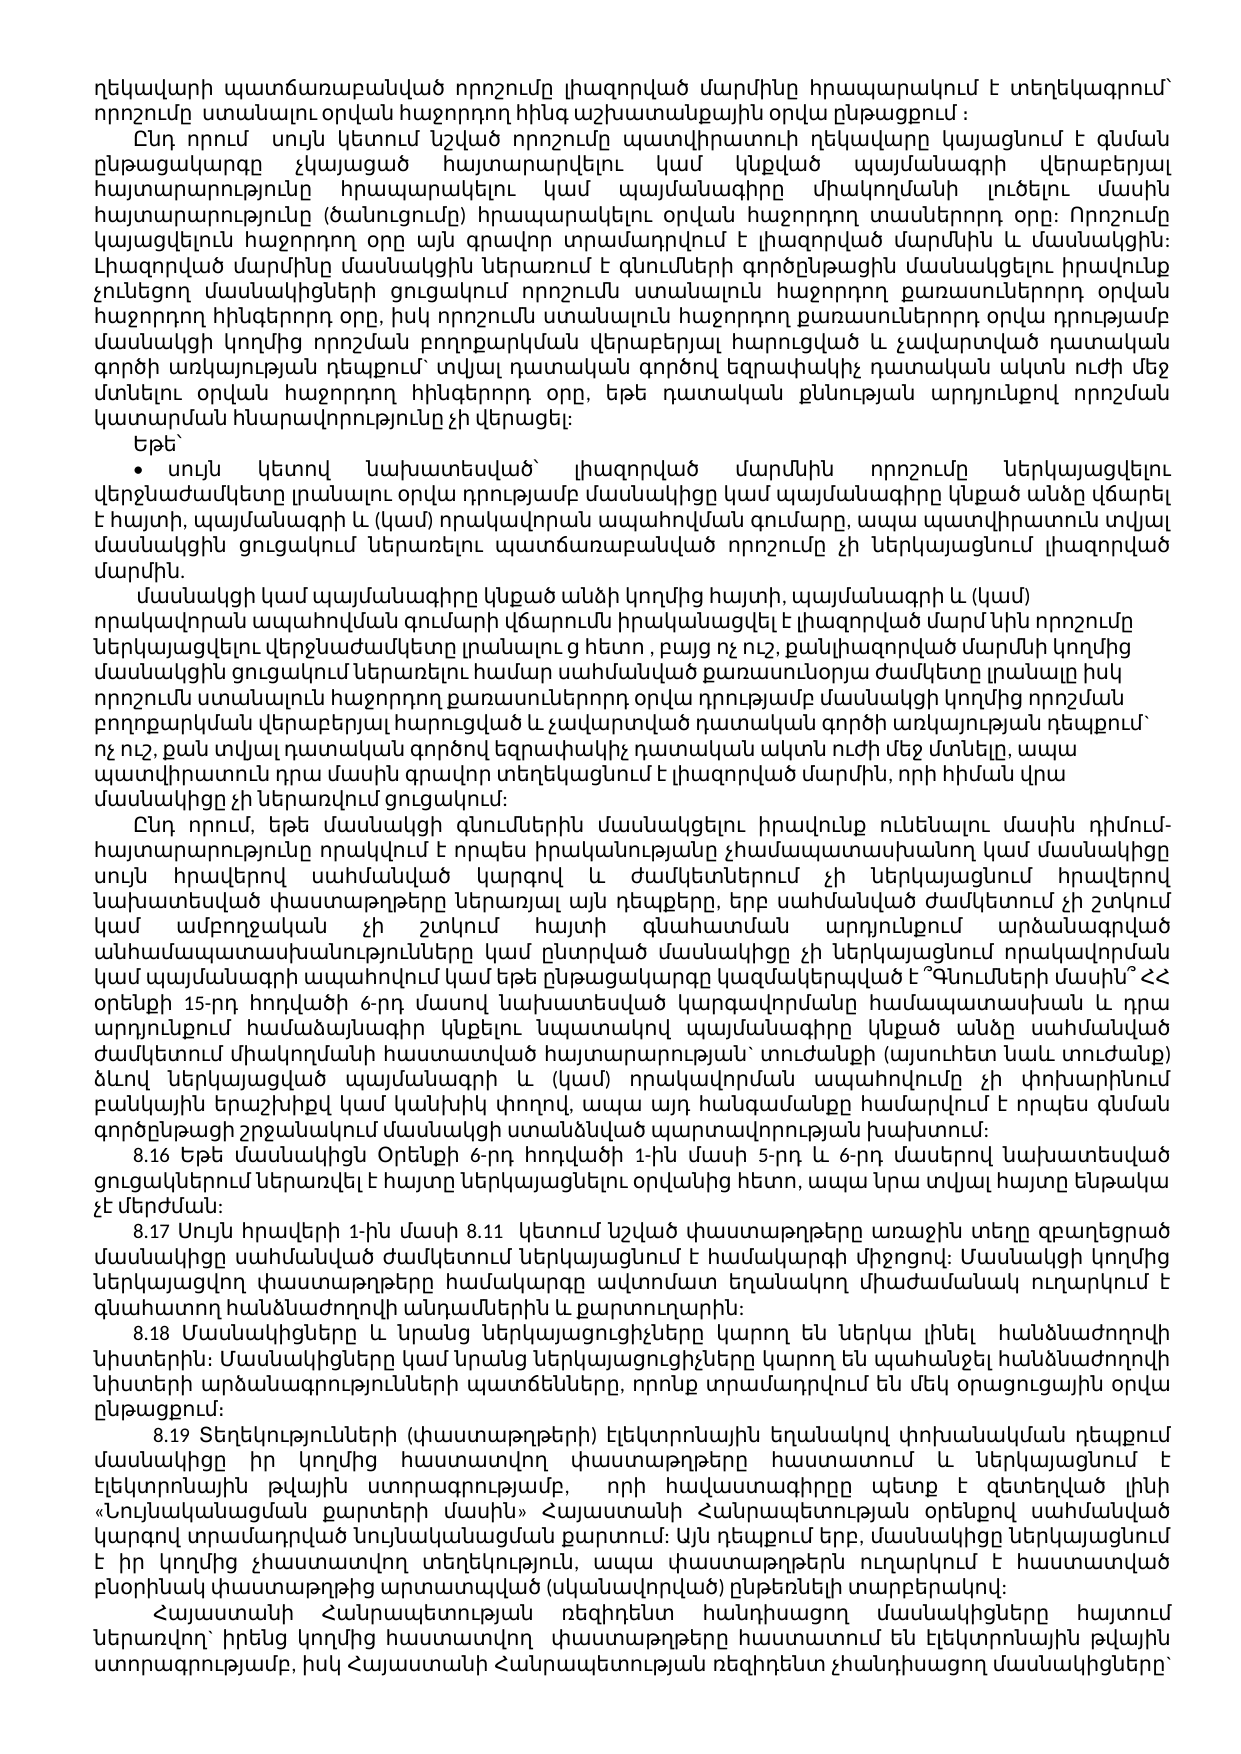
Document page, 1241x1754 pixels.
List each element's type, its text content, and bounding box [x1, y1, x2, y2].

text Ընդ որում, եթե մասնակցի գնումներին մասնակցելու իրավունք ունենալու մասին դիմում-հայտարարությունը որակվում է որպես իրականությանը չհամապատասխանող կամ մասնակիցը սույն հրավերով սահմանված կարգով և ժամկետներում չի ներկայացնում հրավերով նախատեսված փաստաթղթերը ներառյալ այն դեպքերը, երբ սահմանված ժամկետում չի շտկում կամ ամբողջական չի շտկում հայտի գնահատման արդյունքում արձանագրված անհամապատասխանությունները կամ ընտրված մասնակիցը չի ներկայացնում որակավորման կամ պայմանագրի ապահովում կամ եթե ընթացակարգը կազմակերպված է ՞Գնումների մասին՞ ՀՀ օրենքի 15-րդ հոդվածի 6-րդ մասով նախատեսված կարգավորմանը համապատասխան և դրա արդյունքում համաձայնագիր կնքելու նպատակով պայմանագիրը կնքած անձը սահմանված ժամկետում միակողմանի հաստատված հայտարարության` տուժանքի (այսուհետ նաև տուժանք) ձևով ներկայացված պայմանագրի և (կամ) որակավորման ապահովումը չի փոխարինում բանկային երաշխիքվ կամ կանխիկ փողով, ապա այդ հանգամանքը համարվում է որպես գնման գործընթացի շրջանակում մասնակցի ստանձնված պարտավորության խախտում: [94, 812, 1171, 1142]
text Եթե՝ [94, 431, 1171, 456]
text 8.16 Եթե մասնակիցն Օրենքի 6-րդ հոդվածի 1-ին մասի 5-րդ և 6-րդ մասերով նախատեսված ցուցակներում ներառվել է հայտը ներկայացնելու օրվանից հետո, ապա նրա տվյալ հայտը ենթակա չէ մերժման: [94, 1142, 1171, 1219]
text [94, 75, 1171, 126]
text 8.18 Մասնակիցները և նրանց ներկայացուցիչները կարող են ներկա լինել հանձնաժողովի նիստերին։ Մասնակիցները կամ նրանց ներկայացուցիչները կարող են պահանջել հանձնաժողովի նիստերի արձանագրությունների պատճենները, որոնք տրամադրվում են մեկ օրացուցային օրվա ընթացքում։ [94, 1320, 1171, 1422]
text 8.19 Տեղեկությունների (փաստաթղթերի) էլեկտրոնային եղանակով փոխանակման դեպքում մասնակիցը իր կողմից հաստատվող փաստաթղթերը հաստատում և ներկայացնում է էլեկտրոնային թվային ստորագրությամբ, որի հավաստագիրըը պետք է զետեղված լինի «Նույնականացման քարտերի մասին» Հայաստանի Հանրապետության օրենքով սահմանված կարգով տրամադրված նույնականացման քարտում: Այն դեպքում երբ, մասնակիցը ներկայացնում է իր կողմից չհաստատվող տեղեկություն, ապա փաստաթղթերն ուղարկում է հաստատված բնօրինակ փաստաթղթից արտատպված (սկանավորված) ընթեռնելի տարբերակով: [94, 1422, 1171, 1600]
text 8.17 Սույն հրավերի 1-ին մասի 8.11 կետում նշված փաստաթղթերը առաջին տեղը զբաղեցրած մասնակիցը սահմանված ժամկետում ներկայացնում է համակարգի միջոցով: Մասնակցի կողմից ներկայացվող փաստաթղթերը համակարգը ավտոմատ եղանակող միաժամանակ ուղարկում է գնահատող հանձնաժողովի անդամներին և քարտուղարին: [94, 1219, 1171, 1320]
text Ընդ որում սույն կետում նշված որոշումը պատվիրատուի ղեկավարը կայացնում է գնման ընթացակարգը չկայացած հայտարարվելու կամ կնքված պայմանագրի վերաբերյալ հայտարարությունը հրապարակելու կամ պայմանագիրը միակողմանի լուծելու մասին հայտարարությունը (ծանուցումը) հրապարակելու օրվան հաջորդող տասներորդ օրը: Որոշումը կայացվելուն հաջորդող օրը այն գրավոր տրամադրվում է լիազորված մարմնին և մասնակցին: Լիազորված մարմինը մասնակցին ներառում է գնումների գործընթացին մասնակցելու իրավունք չունեցող մասնակիցների ցուցակում որոշումն ստանալուն հաջորդող քառասուներորդ օրվան հաջորդող հինգերորդ օրը, իսկ որոշումն ստանալուն հաջորդող քառասուներորդ օրվա դրությամբ մասնակցի կողմից որոշման բողոքարկման վերաբերյալ հարուցված և չավարտված դատական գործի առկայության դեպքում` տվյալ դատական գործով եզրափակիչ դատական ակտն ուժի մեջ մտնելու օրվան հաջորդող հինգերորդ օրը, եթե դատական քննության արդյունքով որոշման կատարման հնարավորությունը չի վերացել: [94, 126, 1171, 431]
text • սույն կետով նախատեսված՝ լիազորված մարմնին որոշումը ներկայացվելու վերջնաժամկետը լրանալու օրվա դրությամբ մասնակիցը կամ պայմանագիրը կնքած անձը վճարել է հայտի, պայմանագրի և (կամ) որակավորան ապահովման գումարը, ապա պատվիրատուն տվյալ մասնակցին ցուցակում ներառելու պատճառաբանված որոշումը չի ներկայացնում լիազորված մարմին. [94, 456, 1171, 583]
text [94, 1600, 1171, 1676]
text մասնակցի կամ պայմանագիրը կնքած անձի կողմից հայտի, պայմանագրի և (կամ) որակավորան ապահովման գումարի վճարումն իրականացվել է լիազորված մարմ նին որոշումը ներկայացվելու վերջնաժամկետը լրանալու ց հետո , բայց ոչ ուշ, քանլիազորված մարմնի կողմից մասնակցին ցուցակում ներառելու համար սահմանված քառասունօրյա ժամկետը լրանալը իսկ որոշումն ստանալուն հաջորդող քառասուներորդ օրվա դրությամբ մասնակցի կողմից որոշման բողոքարկման վերաբերյալ հարուցված և չավարտված դատական գործի առկայության դեպքում` ոչ ուշ, քան տվյալ դատական գործով եզրափակիչ դատական ակտն ուժի մեջ մտնելը, ապա պատվիրատուն դրա մասին գրավոր տեղեկացնում է լիազորված մարմին, որի հիման վրա մասնակիցը չի ներառվում ցուցակում: [94, 583, 1171, 812]
